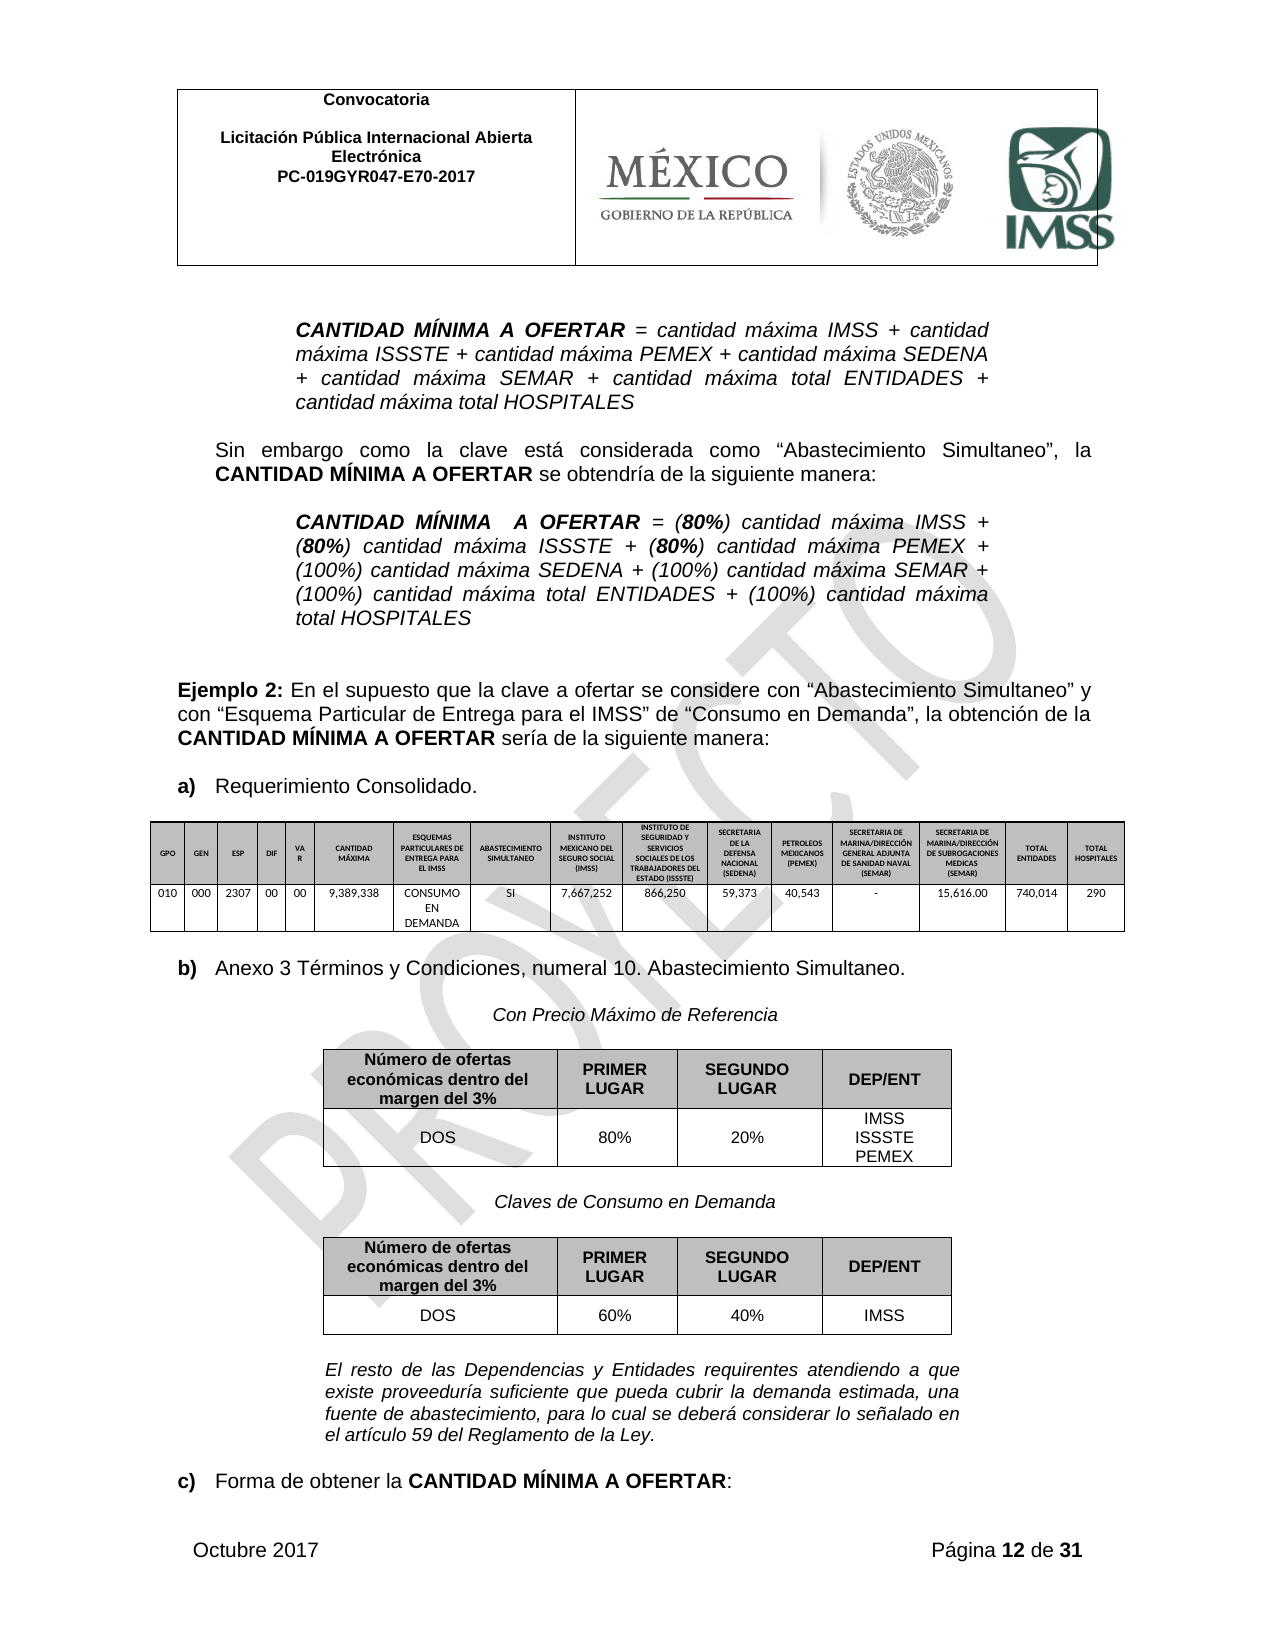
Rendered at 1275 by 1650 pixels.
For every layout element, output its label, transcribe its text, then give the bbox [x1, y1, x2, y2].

table_header SECRETARIA DE LA DEFENSA NACIONAL (SEDENA) [708, 823, 771, 884]
table_cell - [833, 885, 919, 931]
table_header GEN [185, 823, 217, 884]
table_header ABASTECIMIENTO SIMULTANEO [471, 823, 550, 884]
table_cell 00 [258, 885, 285, 931]
table_header SECRETARIA DE MARINA/DIRECCIÓN DE SUBROGACIONES MEDICAS (SEMAR) [920, 823, 1005, 884]
table_header TOTAL HOSPITALES [1068, 823, 1124, 884]
text Ejemplo 2: En el supuesto que la clave a ofertar se considere con “Abastecimiento Simultaneo” y con “Esquema Particular de Entrega para el IMSS” de “Consumo en Demanda”, la obtención de la CANTIDAD MÍNIMA A OFERTAR sería de la siguiente manera: [177, 678, 1093, 749]
table_header ESP [218, 823, 257, 884]
table_header INSTITUTO MEXICANO DEL SEGURO SOCIAL (IMSS) [551, 823, 622, 884]
picture [597, 116, 957, 248]
table_header SEGUNDO LUGAR [678, 1238, 822, 1295]
table_cell IMSS ISSSTE PEMEX [823, 1109, 951, 1166]
text CANTIDAD MÍNIMA A OFERTAR = (80%) cantidad máxima IMSS + (80%) cantidad máxima ISSSTE + (80%) cantidad máxima PEMEX + (100%) cantidad máxima SEDENA + (100%) cantidad máxima SEMAR + (100%) cantidad máxima total ENTIDADES + (100%) cantidad máxima total HOSPITALES [295, 510, 989, 630]
table_header INSTITUTO DE SEGURIDAD Y SERVICIOS SOCIALES DE LOS TRABAJADORES DEL ESTADO (ISSSTE) [623, 823, 707, 884]
list Sin embargo como la clave está considerada como “Abastecimiento Simultaneo”, la CANTIDAD MÍNIMA A OFERTAR se obtendría de la siguiente manera: [215, 438, 1093, 486]
table_header PRIMER LUGAR [558, 1050, 677, 1108]
table_cell SI [471, 885, 550, 931]
text El resto de las Dependencias y Entidades requirentes atendiendo a que existe proveeduría suficiente que pueda cubrir la demanda estimada, una fuente de abastecimiento, para lo cual se deberá considerar lo señalado en el artículo 59 del Reglamento de la Ley. [325, 1359, 960, 1445]
table_cell 290 [1068, 885, 1124, 931]
table_cell 40,543 [772, 885, 832, 931]
table_header PRIMER LUGAR [558, 1238, 677, 1295]
table_cell 20% [678, 1109, 822, 1166]
table_header VAR [286, 823, 314, 884]
table_cell 59,373 [708, 885, 771, 931]
text Con Precio Máximo de Referencia [177, 1004, 1093, 1025]
table_header DIF [258, 823, 285, 884]
table_header GPO [151, 823, 184, 884]
table_header DEP/ENT [823, 1050, 951, 1108]
table_header ESQUEMAS PARTICULARES DE ENTREGA PARA EL IMSS [394, 823, 470, 884]
table_cell CONSUMO EN DEMANDA [394, 885, 470, 931]
table_cell 9,389,338 [315, 885, 393, 931]
list Requerimiento Consolidado. [177, 773, 1093, 797]
table_header PETROLEOS MEXICANOS (PEMEX) [772, 823, 832, 884]
table_cell 80% [558, 1109, 677, 1166]
table_header Número de ofertas económicas dentro del margen del 3% [324, 1238, 557, 1295]
table_header SECRETARIA DE MARINA/DIRECCIÓN GENERAL ADJUNTA DE SANIDAD NAVAL (SEMAR) [833, 823, 919, 884]
table_cell 60% [558, 1296, 677, 1334]
picture [1001, 117, 1097, 256]
text CANTIDAD MÍNIMA A OFERTAR = cantidad máxima IMSS + cantidad máxima ISSSTE + cantidad máxima PEMEX + cantidad máxima SEDENA + cantidad máxima SEMAR + cantidad máxima total ENTIDADES + cantidad máxima total HOSPITALES [295, 318, 989, 414]
table_cell DOS [324, 1296, 557, 1334]
table_cell 866,250 [623, 885, 707, 931]
table_cell 2307 [218, 885, 257, 931]
table_cell IMSS [823, 1296, 951, 1334]
table_cell 000 [185, 885, 217, 931]
table_header Número de ofertas económicas dentro del margen del 3% [324, 1050, 557, 1108]
table_cell 40% [678, 1296, 822, 1334]
picture [1098, 117, 1116, 256]
table_header TOTAL ENTIDADES [1006, 823, 1067, 884]
list Forma de obtener la CANTIDAD MÍNIMA A OFERTAR: [177, 1469, 1093, 1493]
list Anexo 3 Términos y Condiciones, numeral 10. Abastecimiento Simultaneo. [177, 956, 1093, 980]
table_cell 15,616.00 [920, 885, 1005, 931]
table_cell 00 [286, 885, 314, 931]
table_header SEGUNDO LUGAR [678, 1050, 822, 1108]
text Claves de Consumo en Demanda [177, 1191, 1093, 1213]
table_cell 740,014 [1006, 885, 1067, 931]
table_cell 010 [151, 885, 184, 931]
table_cell 7,667,252 [551, 885, 622, 931]
table_header DEP/ENT [823, 1238, 951, 1295]
table_header CANTIDAD MÁXIMA [315, 823, 393, 884]
table_cell DOS [324, 1109, 557, 1166]
